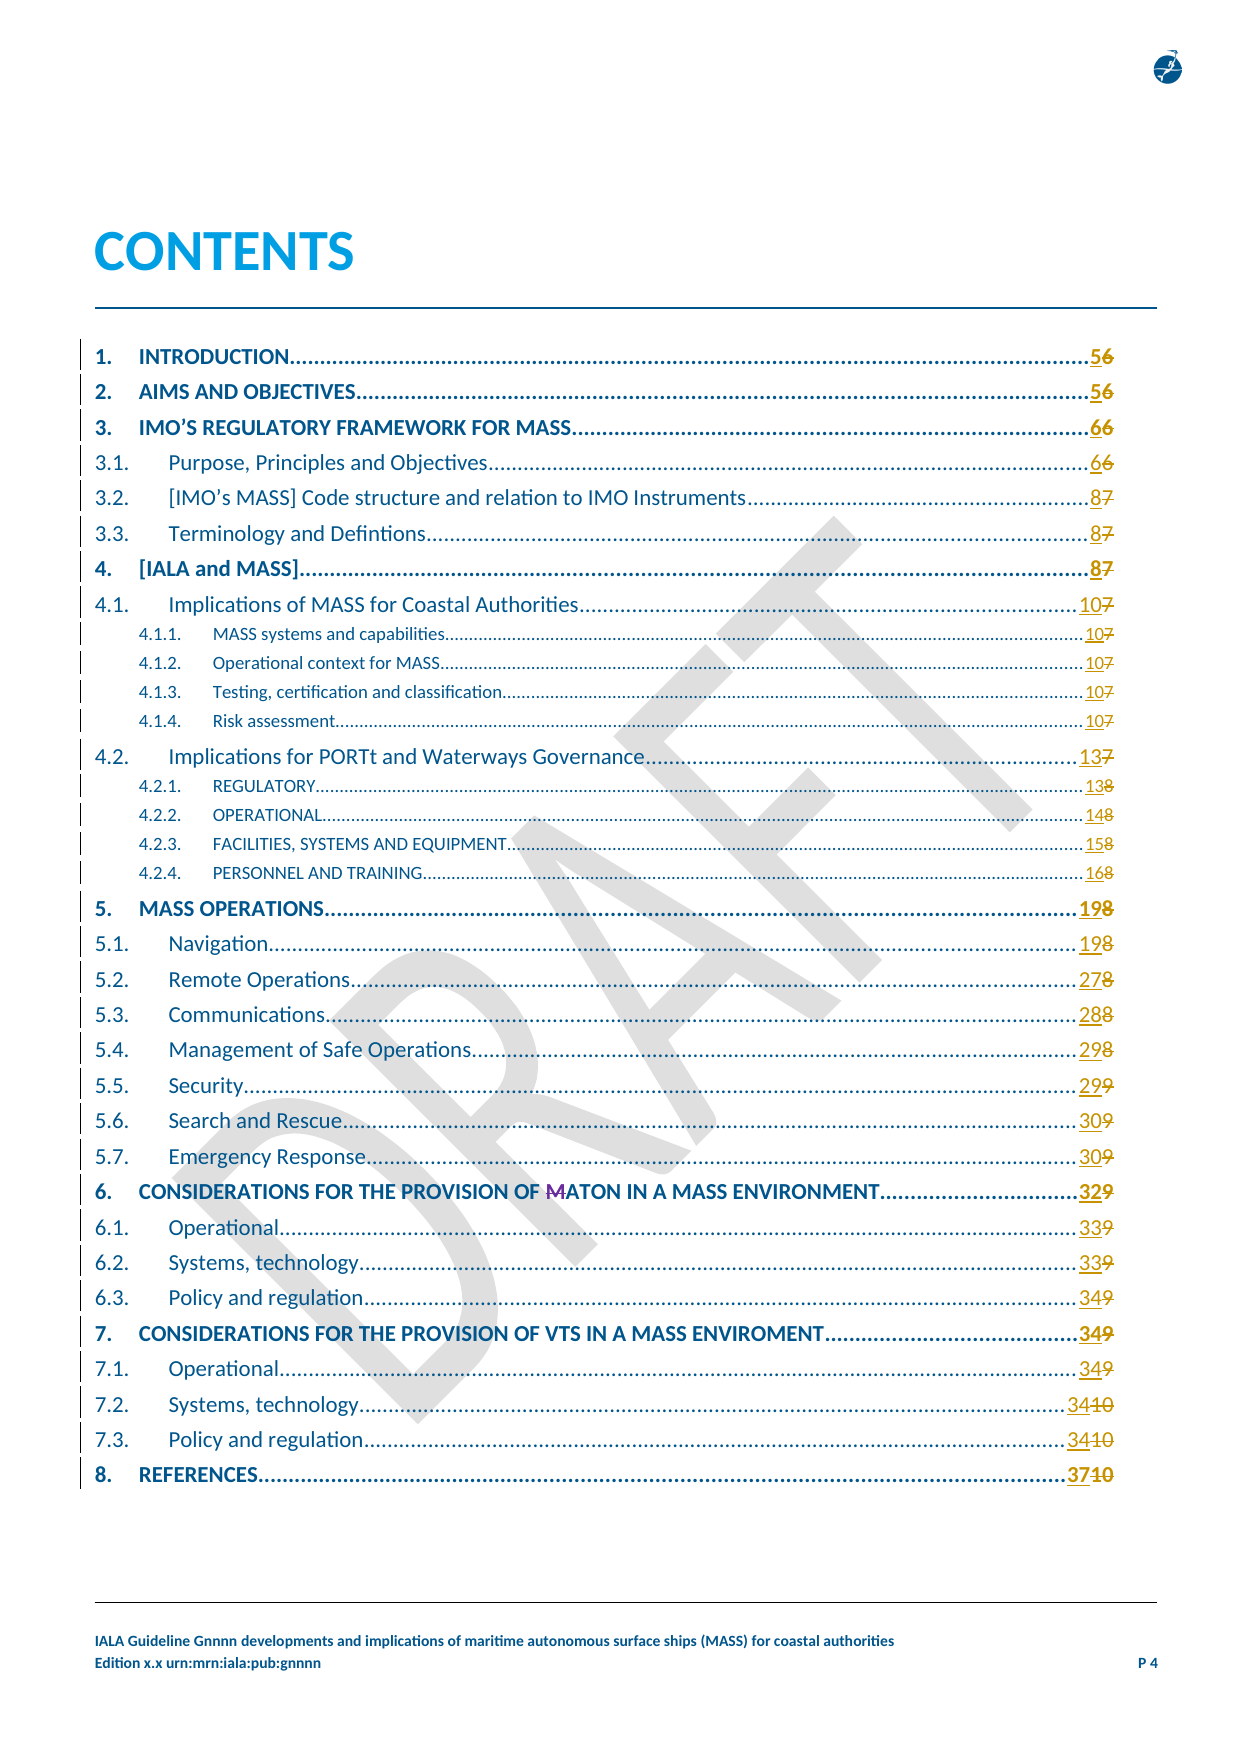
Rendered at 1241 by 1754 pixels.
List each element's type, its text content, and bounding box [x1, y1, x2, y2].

text 6.1. Operational [94, 1209, 1113, 1241]
picture [1122, 0, 1241, 119]
text 5. MASS OPERATIONS [94, 891, 1113, 922]
text 8. References [94, 1457, 1113, 1488]
text 4.1. Implications of MASS for Coastal Authorities [94, 586, 1113, 618]
text 4.2. Implications for PORTt and Waterways Governance [94, 738, 1113, 770]
text 6.3. Policy and regulation [94, 1280, 1113, 1311]
text 4. [IALA and MASS] [94, 551, 1113, 582]
text 6. CONSIDERATIONS FOR THE PROVISION OF ATON IN A MASS ENVIRONMENT [94, 1174, 1113, 1205]
text 7.1. Operational [94, 1351, 1113, 1382]
text 3.2. [IMO’s MASS] Code structure and relation to IMO Instruments [94, 480, 1113, 511]
text 4.1.1. MASS systems and capabilities [139, 622, 1157, 645]
text 7. CONSIDERATIONS FOR THE PROVISION OF VTS IN A MASS ENVIROMENT [94, 1316, 1113, 1347]
text 5.5. Security [94, 1068, 1113, 1099]
text 5.1. Navigation [94, 926, 1113, 957]
text 2. Aims and Objectives [94, 374, 1113, 405]
text 4.1.3. Testing, certification and classification [139, 680, 1157, 703]
text 1. Introduction [94, 338, 1113, 370]
text 3.1. Purpose, Principles and Objectives [94, 445, 1113, 476]
text 7.2. Systems, technology [94, 1386, 1113, 1418]
text 4.1.2. Operational context for MASS [139, 651, 1157, 674]
text 6.2. Systems, technology [94, 1245, 1113, 1276]
text 4.2.1. Regulatory [139, 774, 1157, 797]
text 4.1.4. Risk assessment [139, 709, 1157, 732]
text 7.3. Policy and regulation [94, 1422, 1113, 1453]
text 5.7. Emergency Response [94, 1138, 1113, 1170]
text 3. IMO’s Regulatory Framework for MASS [94, 409, 1113, 441]
text 4.2.2. Operational [139, 803, 1157, 826]
text 4.2.4. Personnel and training [139, 861, 1157, 884]
text 5.2. Remote Operations [94, 961, 1113, 993]
text 5.4. Management of Safe Operations [94, 1032, 1113, 1063]
text 5.3. Communications [94, 997, 1113, 1028]
text 5.6. Search and Rescue [94, 1103, 1113, 1134]
text 4.2.3. Facilities, systems and equipment [139, 832, 1157, 855]
text 3.3. Terminology and Defintions [94, 516, 1113, 547]
